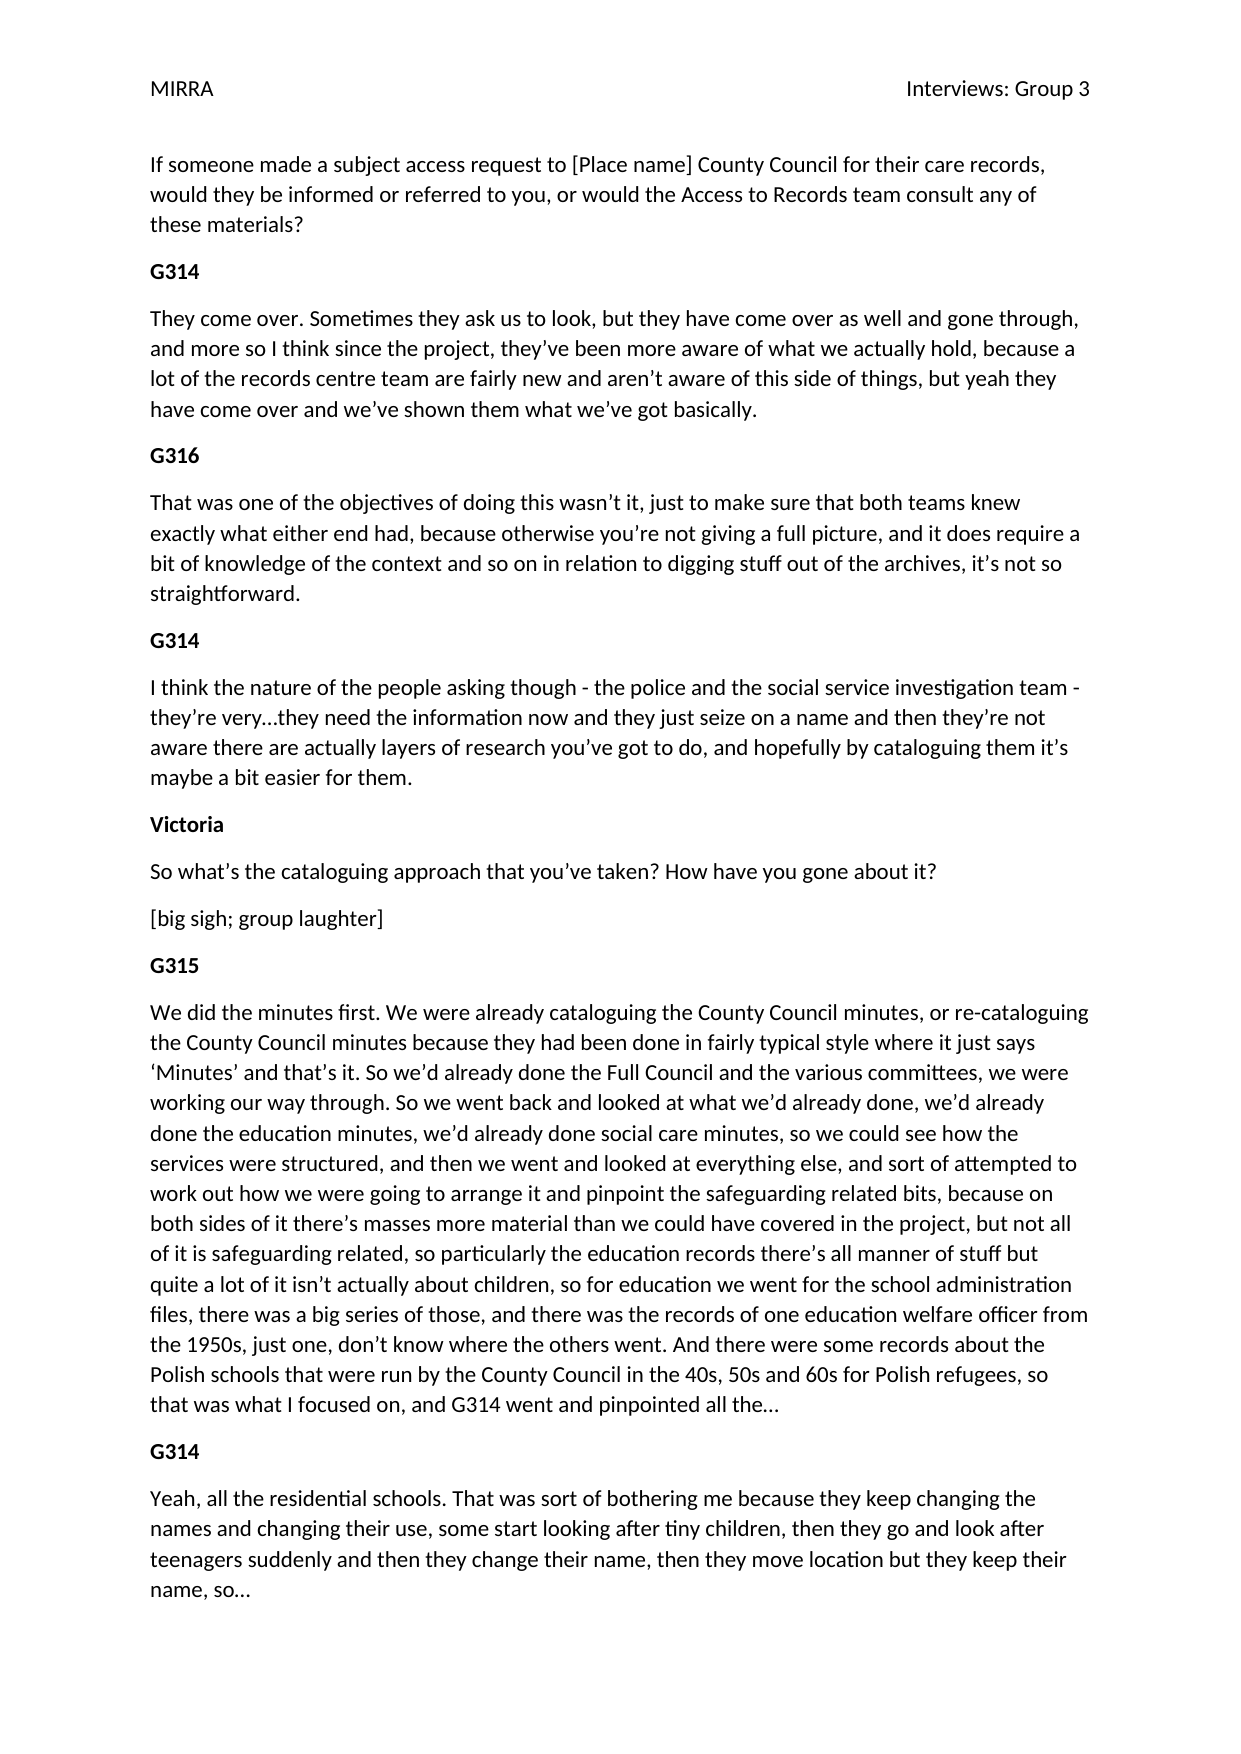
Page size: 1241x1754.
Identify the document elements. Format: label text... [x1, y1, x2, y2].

text G314 [150, 1437, 1090, 1466]
text So what’s the cataloguing approach that you’ve taken? How have you gone about it? [150, 857, 1090, 885]
text That was one of the objectives of doing this wasn’t it, just to make sure that both teams knew exactly what either end had, because otherwise you’re not giving a full picture, and it does require a bit of knowledge of the context and so on in relation to digging stuff out of the archives, it’s not so straightforward. [150, 488, 1090, 607]
text Victoria [150, 810, 1090, 838]
text G314 [150, 257, 1090, 285]
text G314 [150, 626, 1090, 654]
text G315 [150, 951, 1090, 979]
text Yeah, all the residential schools. That was sort of bothering me because they keep changing the names and changing their use, some start looking after tiny children, then they go and look after teenagers suddenly and then they change their name, then they move location but they keep their name, so… [150, 1484, 1090, 1603]
text They come over. Sometimes they ask us to look, but they have come over as well and gone through, and more so I think since the project, they’ve been more aware of what we actually hold, because a lot of the records centre team are fairly new and aren’t aware of this side of things, but yeah they have come over and we’ve shown them what we’ve got basically. [150, 304, 1090, 423]
text If someone made a subject access request to [Place name] County Council for their care records, would they be informed or referred to you, or would the Access to Records team consult any of these materials? [150, 150, 1090, 238]
text G316 [150, 442, 1090, 470]
text [big sigh; group laughter] [150, 904, 1090, 932]
text I think the nature of the people asking though - the police and the social service investigation team - they’re very…they need the information now and they just seize on a name and then they’re not aware there are actually layers of research you’ve got to do, and hopefully by cataloguing them it’s maybe a bit easier for them. [150, 673, 1090, 792]
text We did the minutes first. We were already cataloguing the County Council minutes, or re-cataloguing the County Council minutes because they had been done in fairly typical style where it just says ‘Minutes’ and that’s it. So we’d already done the Full Council and the various committees, we were working our way through. So we went back and looked at what we’d already done, we’d already done the education minutes, we’d already done social care minutes, so we could see how the services were structured, and then we went and looked at everything else, and sort of attempted to work out how we were going to arrange it and pinpoint the safeguarding related bits, because on both sides of it there’s masses more material than we could have covered in the project, but not all of it is safeguarding related, so particularly the education records there’s all manner of stuff but quite a lot of it isn’t actually about children, so for education we went for the school administration files, there was a big series of those, and there was the records of one education welfare officer from the 1950s, just one, don’t know where the others went. And there were some records about the Polish schools that were run by the County Council in the 40s, 50s and 60s for Polish refugees, so that was what I focused on, and G314 went and pinpointed all the… [150, 998, 1090, 1419]
